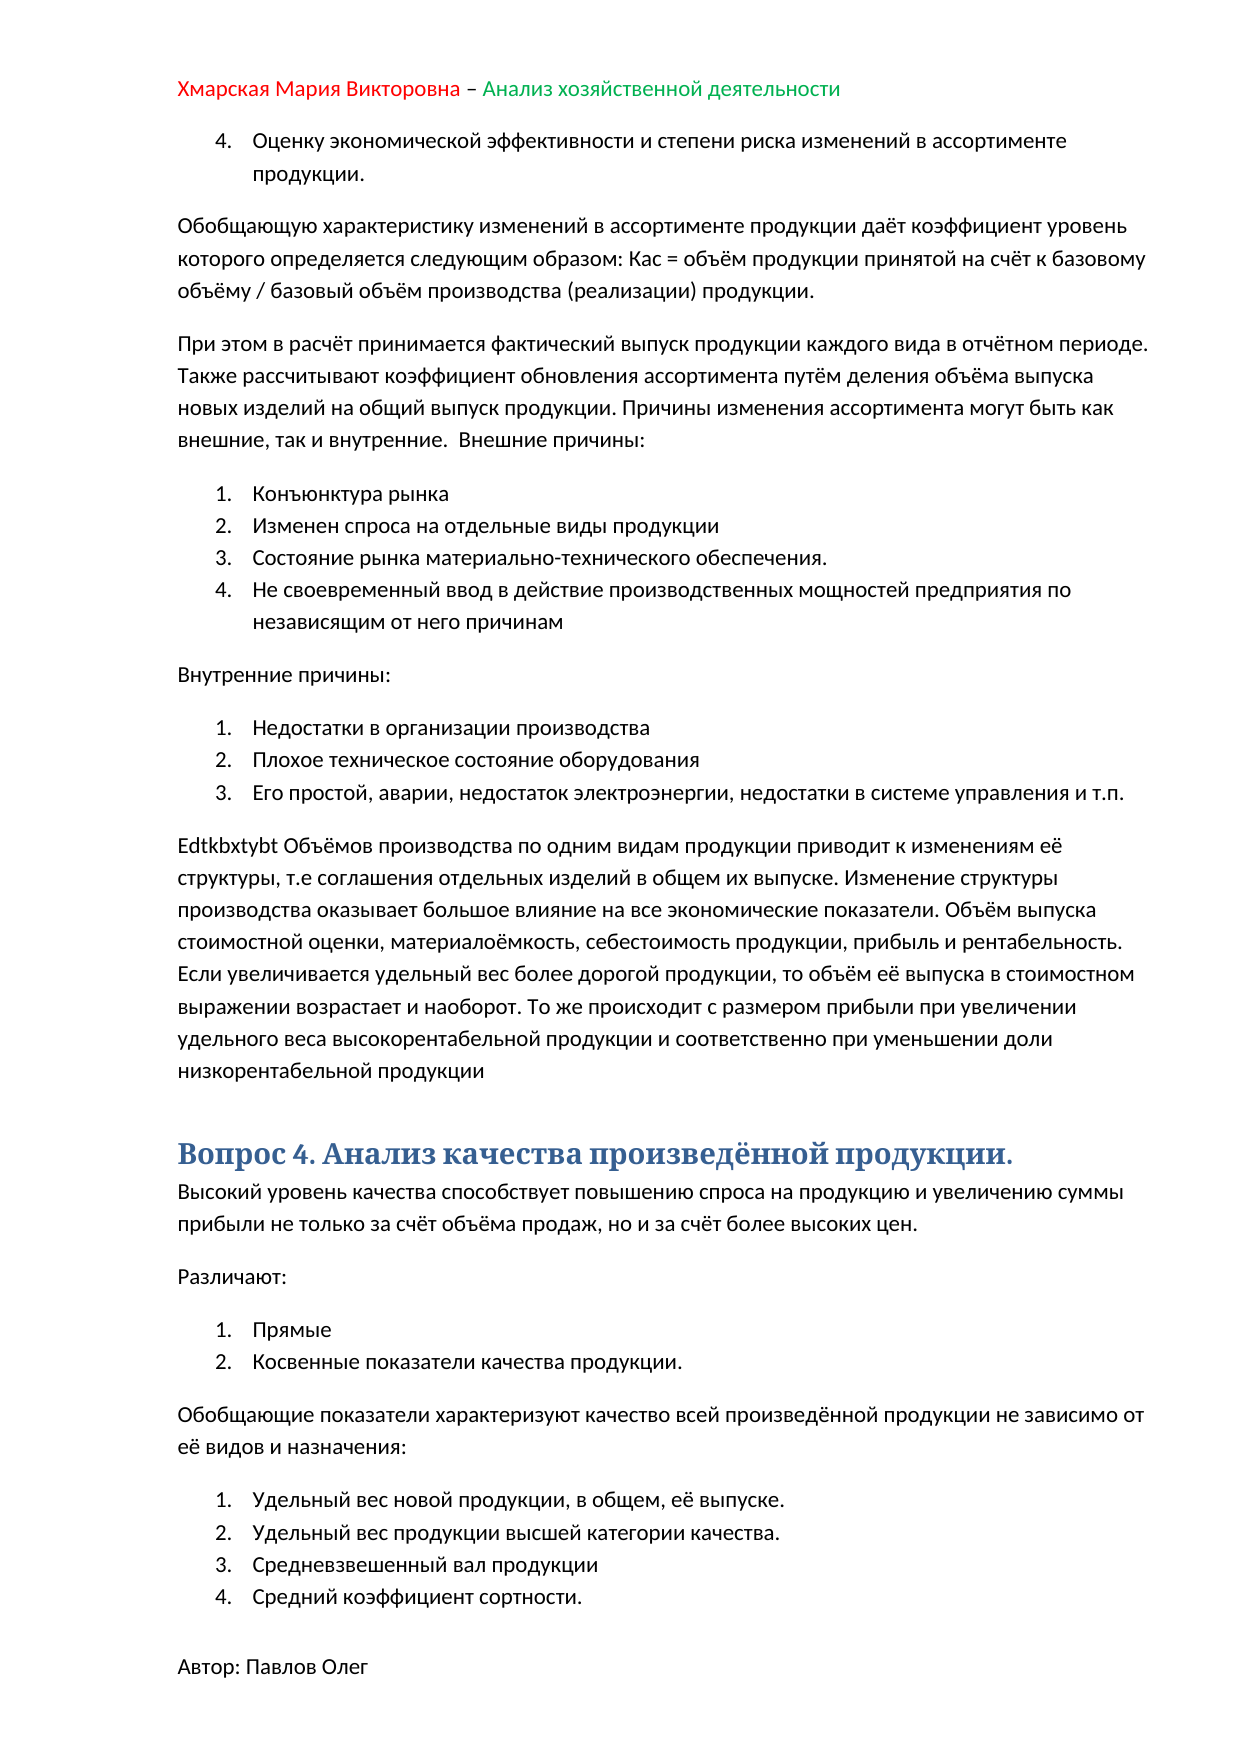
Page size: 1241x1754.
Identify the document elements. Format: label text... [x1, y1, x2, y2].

list Оценку экономической эффективности и степени риска изменений в ассортименте продукции. [215, 126, 1152, 187]
text При этом в расчёт принимается фактический выпуск продукции каждого вида в отчётном периоде. Также рассчитывают коэффициент обновления ассортимента путём деления объёма выпуска новых изделий на общий выпуск продукции. Причины изменения ассортимента могут быть как внешние, так и внутренние. Внешние причины: [177, 329, 1152, 454]
list Удельный вес продукции высшей категории качества. [215, 1518, 1152, 1546]
list Конъюнктура рынка [215, 479, 1152, 507]
list Плохое техническое состояние оборудования [215, 746, 1152, 774]
list Недостатки в организации производства [215, 713, 1152, 741]
list Средневзвешенный вал продукции [215, 1550, 1152, 1578]
text Обобщающие показатели характеризуют качество всей произведённой продукции не зависимо от её видов и назначения: [177, 1400, 1152, 1461]
text Edtkbxtybt Объёмов производства по одним видам продукции приводит к изменениям её структуры, т.е соглашения отдельных изделий в общем их выпуске. Изменение структуры производства оказывает большое влияние на все экономические показатели. Объём выпуска стоимостной оценки, материалоёмкость, себестоимость продукции, прибыль и рентабельность. Если увеличивается удельный вес более дорогой продукции, то объём её выпуска в стоимостном выражении возрастает и наоборот. То же происходит с размером прибыли при увеличении удельного веса высокорентабельной продукции и соответственно при уменьшении доли низкорентабельной продукции [177, 831, 1152, 1084]
text Обобщающую характеристику изменений в ассортименте продукции даёт коэффициент уровень которого определяется следующим образом: Кас = объём продукции принятой на счёт к базовому объёму / базовый объём производства (реализации) продукции. [177, 212, 1152, 304]
list Прямые [215, 1315, 1152, 1343]
list Состояние рынка материально-технического обеспечения. [215, 543, 1152, 571]
list Удельный вес новой продукции, в общем, её выпуске. [215, 1486, 1152, 1513]
text Внутренние причины: [177, 660, 1152, 688]
list Средний коэффициент сортности. [215, 1582, 1152, 1610]
text Высокий уровень качества способствует повышению спроса на продукцию и увеличению суммы прибыли не только за счёт объёма продаж, но и за счёт более высоких цен. [177, 1177, 1152, 1237]
text Различают: [177, 1262, 1152, 1290]
subtitle Вопрос 4. Анализ качества произведённой продукции. [177, 1138, 1152, 1172]
list Изменен спроса на отдельные виды продукции [215, 511, 1152, 539]
list Его простой, аварии, недостаток электроэнергии, недостатки в системе управления и т.п. [215, 778, 1152, 806]
list Косвенные показатели качества продукции. [215, 1347, 1152, 1375]
list Не своевременный ввод в действие производственных мощностей предприятия по независящим от него причинам [215, 575, 1152, 635]
